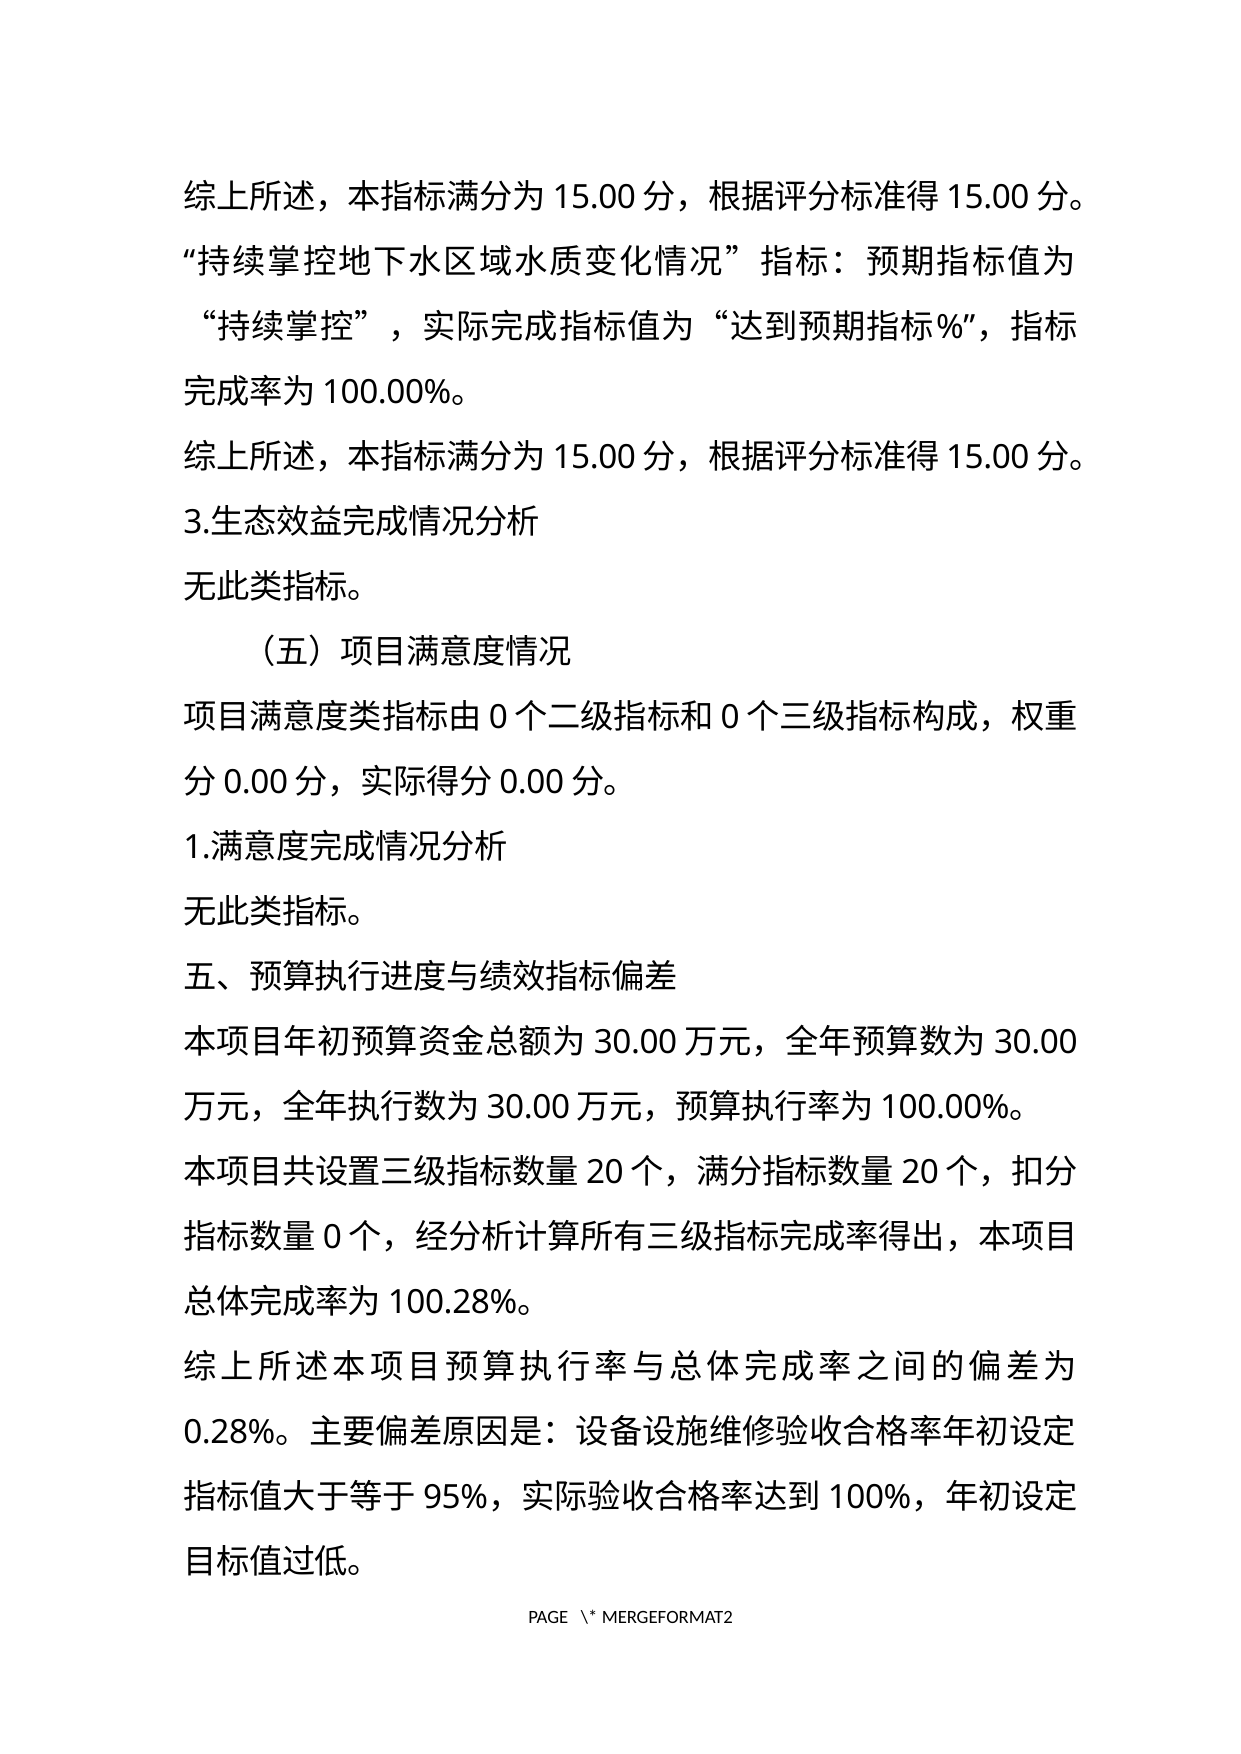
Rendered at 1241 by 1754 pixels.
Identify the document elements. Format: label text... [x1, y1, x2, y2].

text （五）项目满意度情况 项目满意度类指标由0个二级指标和0个三级指标构成，权重分0.00分，实际得分0.00分。 1.满意度完成情况分析 无此类指标。 五、预算执行进度与绩效指标偏差 本项目年初预算资金总额为30.00万元，全年预算数为30.00万元，全年执行数为30.00万元，预算执行率为100.00%。 本项目共设置三级指标数量20个，满分指标数量20个，扣分指标数量0个，经分析计算所有三级指标完成率得出，本项目总体完成率为100.28%。 综上所述本项目预算执行率与总体完成率之间的偏差为0.28%。主要偏差原因是：设备设施维修验收合格率年初设定指标值大于等于95%，实际验收合格率达到100%，年初设定目标值过低。 [183, 617, 1078, 1592]
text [183, 162, 1078, 617]
